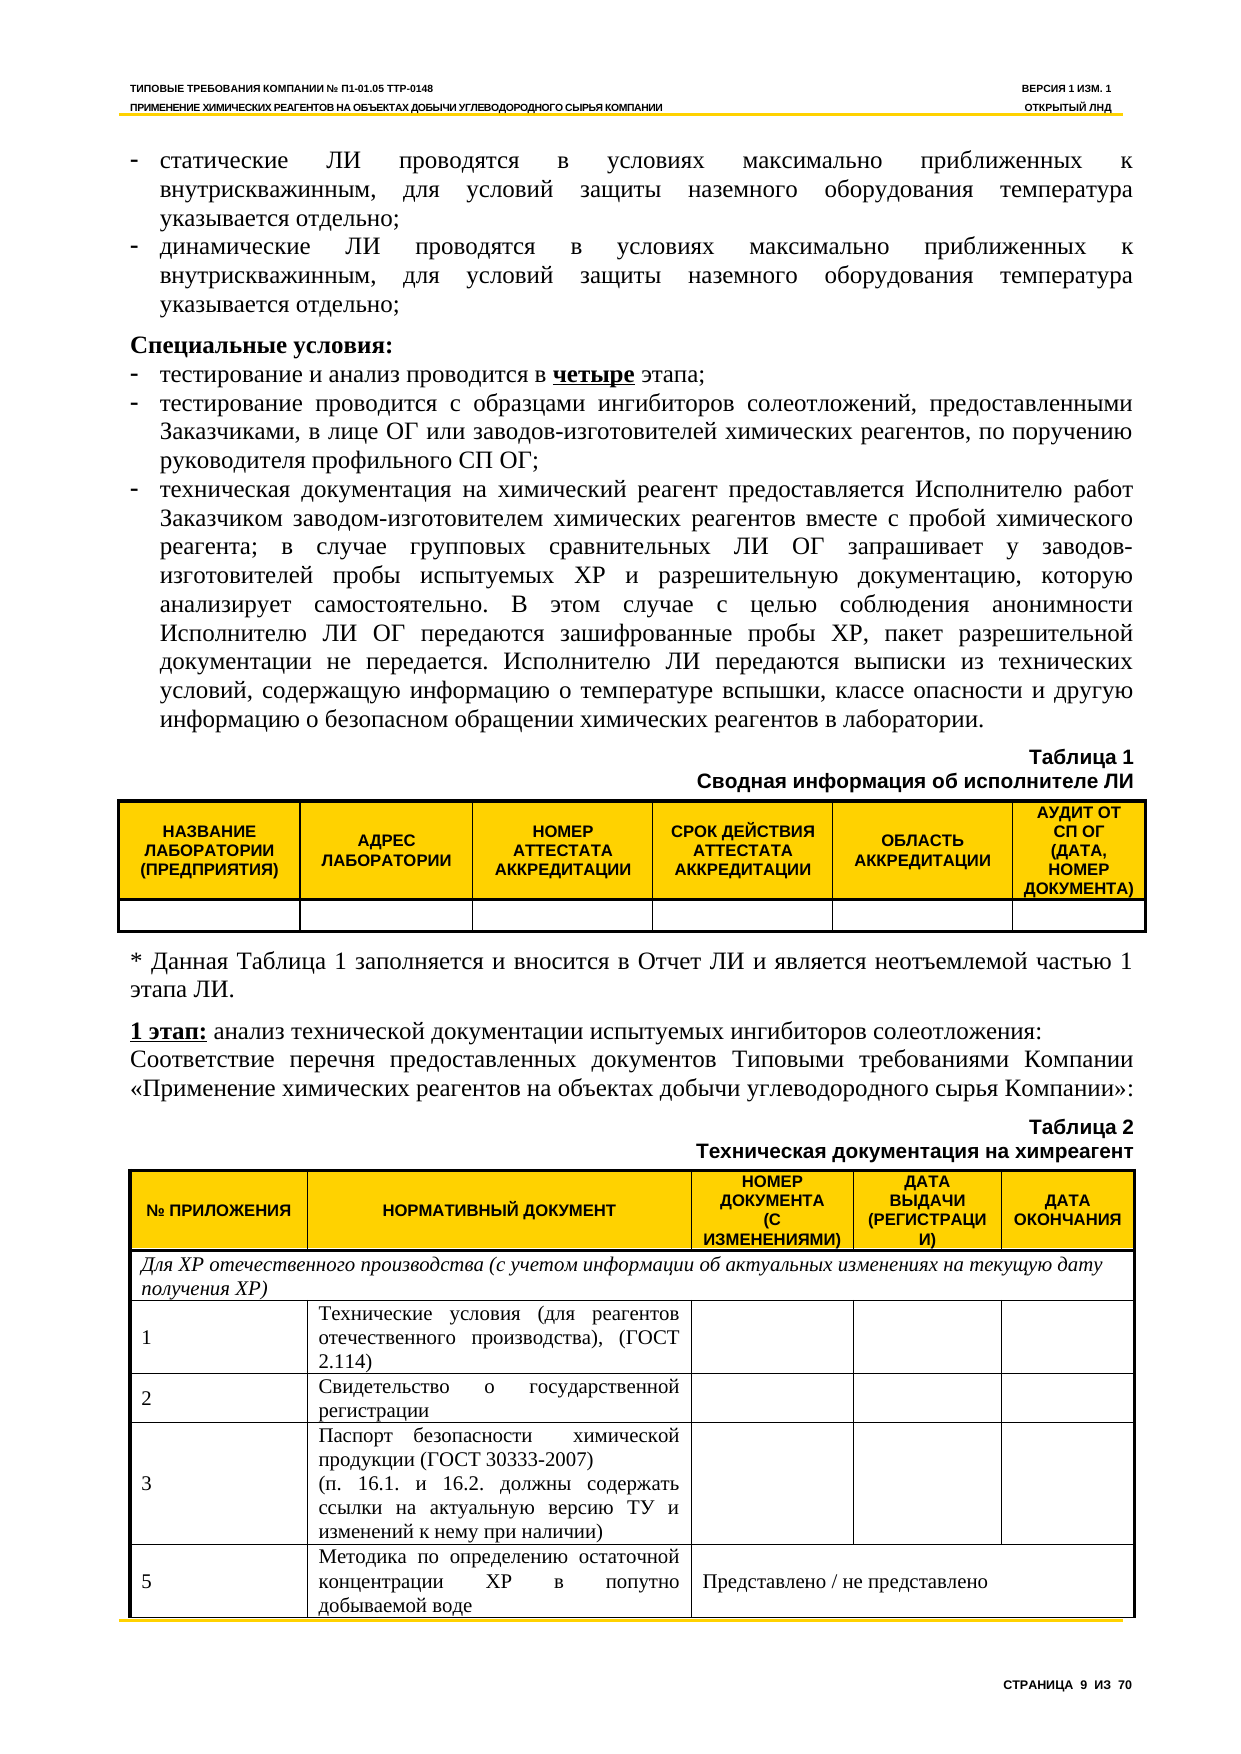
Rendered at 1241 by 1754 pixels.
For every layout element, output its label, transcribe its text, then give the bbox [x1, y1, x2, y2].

table_header НОМЕР ДОКУМЕНТА (С ИЗМЕНЕНИЯМИ) [692, 1172, 853, 1248]
table_cell [473, 901, 652, 930]
table_cell [1013, 901, 1144, 930]
text Таблица 2 [186, 1114, 1134, 1138]
table_cell Для ХР отечественного производства (с учетом информации об актуальных изменениях на текущую дату получения ХР) [132, 1252, 1133, 1300]
list техническая документация на химический реагент предоставляется Исполнителю работ Заказчиком заводом-изготовителем химических реагентов вместе с пробой химического реагента; в случае групповых сравнительных ЛИ ОГ запрашивает у заводов-изготовителей пробы испытуемых ХР и разрешительную документацию, которую анализирует самостоятельно. В этом случае с целью соблюдения анонимности Исполнителю ЛИ ОГ передаются зашифрованные пробы ХР, пакет разрешительной документации не передается. Исполнителю ЛИ передаются выписки из технических условий, содержащую информацию о температуре вспышки, классе опасности и другую информацию о безопасном обращении химических реагентов в лаборатории. [130, 474, 1134, 733]
text Таблица 1 [130, 745, 1134, 769]
table_cell Технические условия (для реагентов отечественного производства), (ГОСТ 2.114) [308, 1301, 691, 1373]
table_cell 3 [132, 1423, 307, 1543]
table_cell [1002, 1423, 1133, 1543]
table_cell Методика по определению остаточной концентрации ХР в попутно добываемой воде [308, 1545, 691, 1617]
text Сводная информация об исполнителе ЛИ [130, 769, 1134, 793]
table_cell [692, 1301, 853, 1373]
table_cell 2 [132, 1374, 307, 1422]
table_header АДРЕС ЛАБОРАТОРИИ [301, 803, 472, 898]
table_header НАЗВАНИЕ ЛАБОРАТОРИИ (ПРЕДПРИЯТИЯ) [120, 803, 299, 898]
table_cell 5 [132, 1545, 307, 1617]
text 1 этап: анализ технической документации испытуемых ингибиторов солеотложения: [130, 1016, 1134, 1044]
list тестирование и анализ проводится в четыре этапа; [130, 359, 1134, 388]
table_cell [301, 901, 472, 930]
table_header № ПРИЛОЖЕНИЯ [132, 1172, 307, 1248]
text Техническая документация на химреагент [186, 1138, 1134, 1162]
table_header ДАТА ВЫДАЧИ (РЕГИСТРАЦИИ) [854, 1172, 1001, 1248]
table_cell Представлено / не представлено [692, 1545, 1133, 1617]
text * Данная Таблица 1 заполняется и вносится в Отчет ЛИ и является неотъемлемой частью 1 этапа ЛИ. [130, 946, 1134, 1003]
table_cell [120, 901, 299, 930]
table_cell Свидетельство о государственной регистрации [308, 1374, 691, 1422]
table_cell 1 [132, 1301, 307, 1373]
table_cell Паспорт безопасности химической продукции (ГОСТ 30333-2007) (п. 16.1. и 16.2. должны содержать ссылки на актуальную версию ТУ и изменений к нему при наличии) [308, 1423, 691, 1543]
text Специальные условия: [130, 330, 1134, 359]
table_cell [1002, 1301, 1133, 1373]
table_header СРОК ДЕЙСТВИЯ АТТЕСТАТА АККРЕДИТАЦИИ [653, 803, 832, 898]
list статические ЛИ проводятся в условиях максимально приближенных к внутрискважинным, для условий защиты наземного оборудования температура указывается отдельно; [130, 145, 1134, 231]
table_header НОРМАТИВНЫЙ ДОКУМЕНТ [308, 1172, 691, 1248]
table_cell [833, 901, 1012, 930]
text Соответствие перечня предоставленных документов Типовыми требованиями Компании «Применение химических реагентов на объектах добычи углеводородного сырья Компании»: [130, 1044, 1134, 1102]
table_cell [653, 901, 832, 930]
table_cell [1002, 1374, 1133, 1422]
table_header ОБЛАСТЬ АККРЕДИТАЦИИ [833, 803, 1012, 898]
list тестирование проводится с образцами ингибиторов солеотложений, предоставленными Заказчиками, в лице ОГ или заводов-изготовителей химических реагентов, по поручению руководителя профильного СП ОГ; [130, 388, 1134, 474]
table_header НОМЕР АТТЕСТАТА АККРЕДИТАЦИИ [473, 803, 652, 898]
table_header ДАТА ОКОНЧАНИЯ [1002, 1172, 1133, 1248]
table_header АУДИТ ОТ СП ОГ (ДАТА, НОМЕР ДОКУМЕНТА) [1013, 803, 1144, 898]
table_cell [692, 1374, 853, 1422]
table_cell [854, 1374, 1001, 1422]
table_cell [854, 1423, 1001, 1543]
table_cell [692, 1423, 853, 1543]
list динамические ЛИ проводятся в условиях максимально приближенных к внутрискважинным, для условий защиты наземного оборудования температура указывается отдельно; [130, 231, 1134, 318]
table_cell [854, 1301, 1001, 1373]
